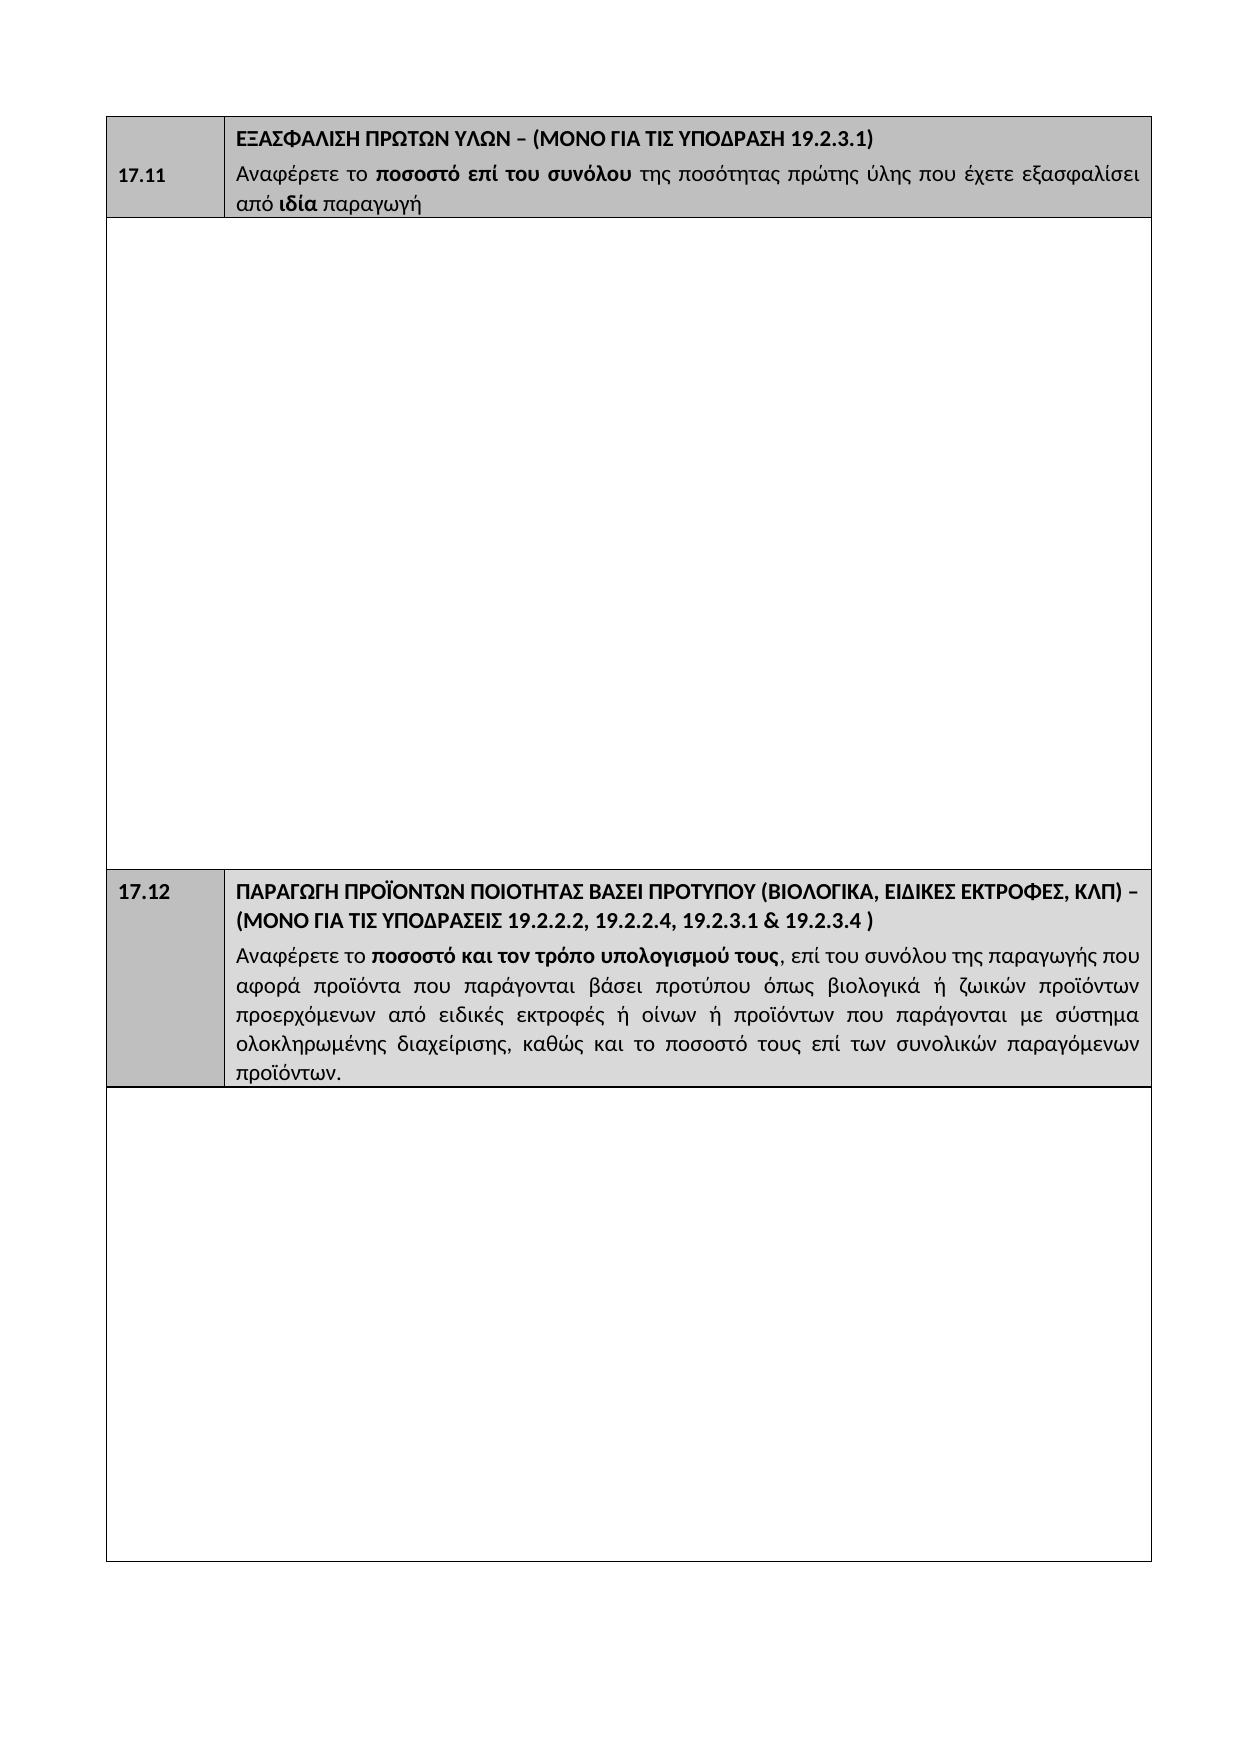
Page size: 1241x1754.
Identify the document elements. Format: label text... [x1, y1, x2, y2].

table_cell 17.12 [107, 870, 224, 1086]
table_cell [107, 218, 1151, 869]
table_cell 17.11 [107, 117, 224, 217]
table_cell ΕΞΑΣΦΑΛΙΣΗ ΠΡΩΤΩΝ ΥΛΩΝ – (ΜΟΝΟ ΓΙΑ ΤΙΣ ΥΠΟΔΡΑΣΗ 19.2.3.1) Αναφέρετε το ποσοστό επί του συνόλου της ποσότητας πρώτης ύλης που έχετε εξασφαλίσει από ιδία παραγωγή [225, 117, 1151, 217]
table_cell ΠΑΡΑΓΩΓΗ ΠΡΟΪΟΝΤΩΝ ΠΟΙΟΤΗΤΑΣ ΒΑΣΕΙ ΠΡΟΤΥΠΟΥ (ΒΙΟΛΟΓΙΚΑ, ειδικεσ εκτροφεσ, ΚΛΠ) – (ΜΟΝΟ ΓΙΑ ΤΙΣ ΥΠΟΔΡΑΣΕΙΣ 19.2.2.2, 19.2.2.4, 19.2.3.1 & 19.2.3.4 ) Αναφέρετε το ποσοστό και τον τρόπο υπολογισμού τους, επί του συνόλου της παραγωγής που αφορά προϊόντα που παράγονται βάσει προτύπου όπως βιολογικά ή ζωικών προϊόντων προερχόμενων από ειδικές εκτροφές ή οίνων ή προϊόντων που παράγονται με σύστημα ολοκληρωμένης διαχείρισης, καθώς και το ποσοστό τους επί των συνολικών παραγόμενων προϊόντων. [225, 870, 1151, 1086]
table_cell [107, 1088, 1151, 1561]
